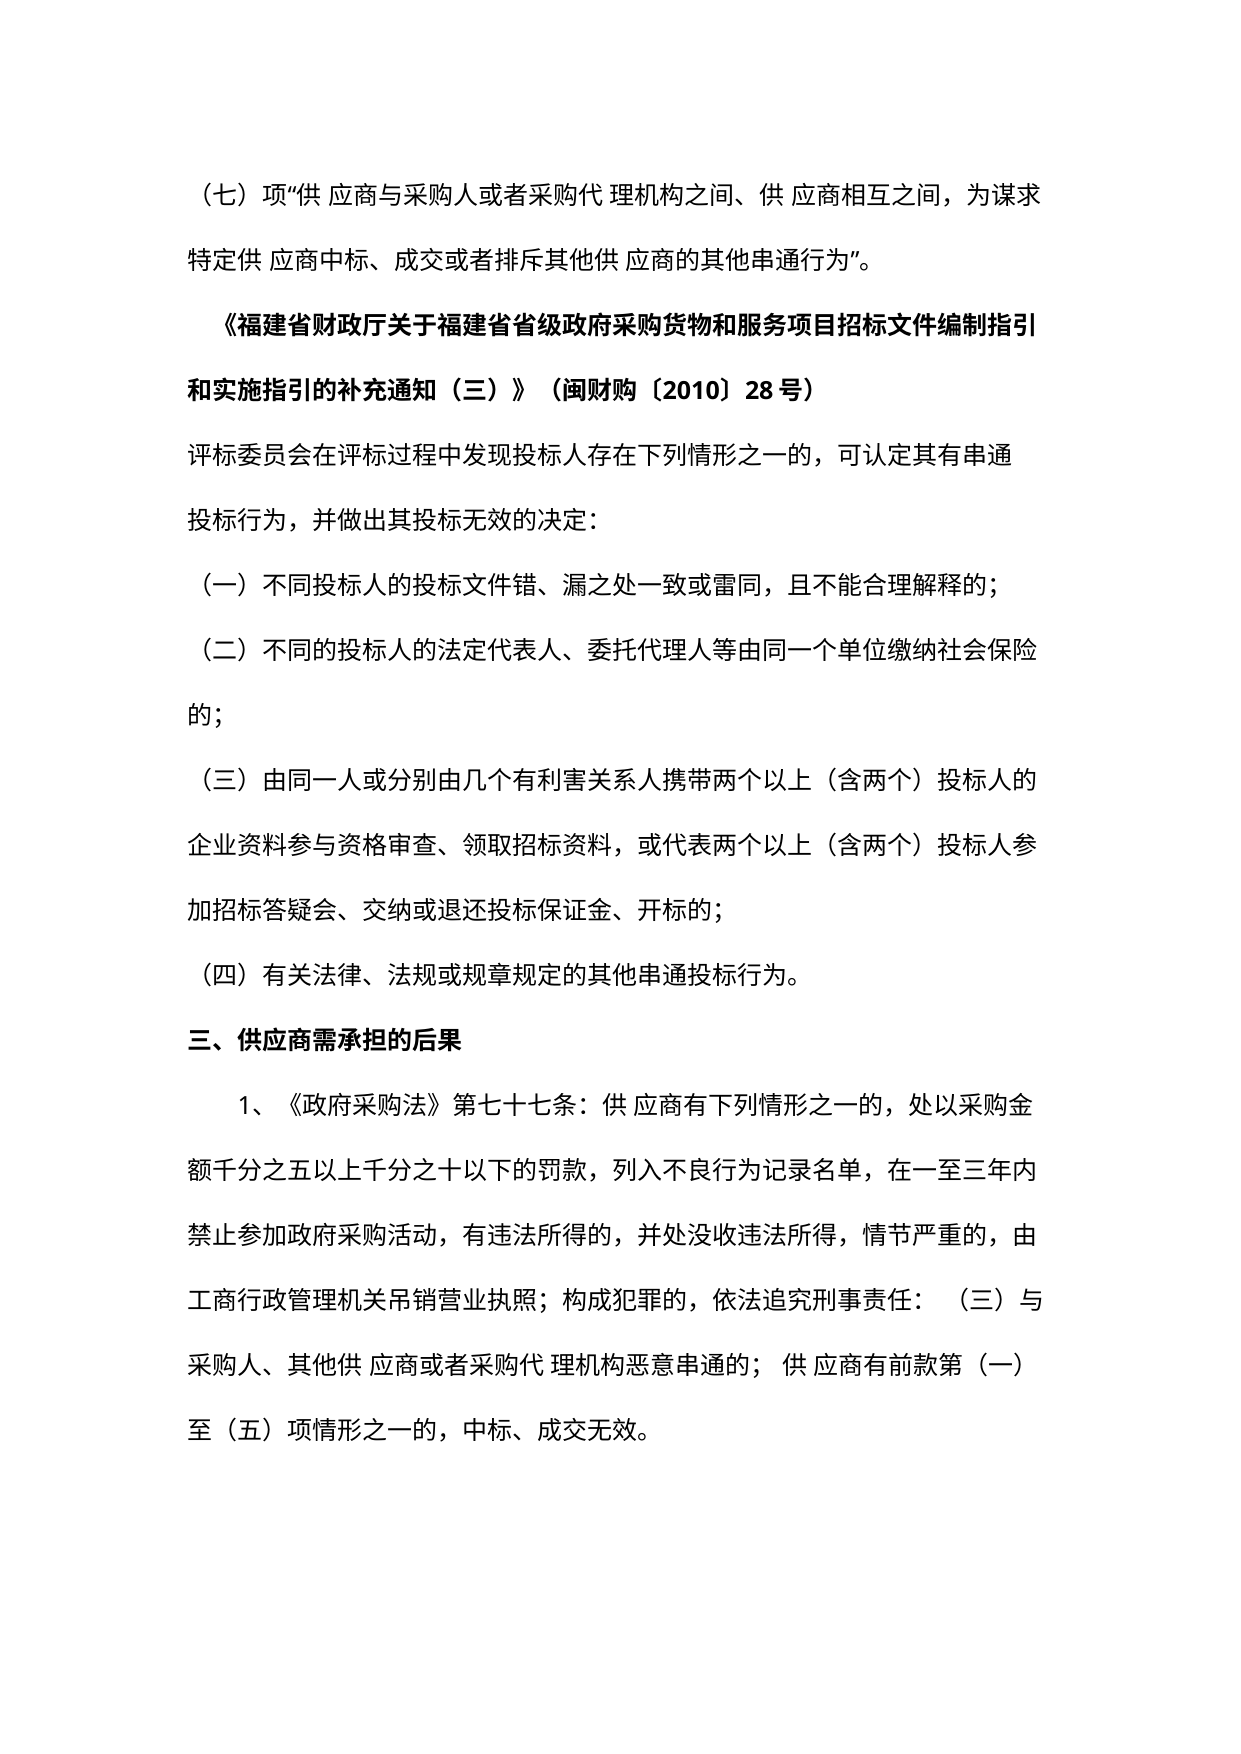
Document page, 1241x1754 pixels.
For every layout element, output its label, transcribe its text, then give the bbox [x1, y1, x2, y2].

text （一）不同投标人的投标文件错、漏之处一致或雷同，且不能合理解释的； [187, 552, 1053, 617]
text （三）由同一人或分别由几个有利害关系人携带两个以上（含两个）投标人的企业资料参与资格审查、领取招标资料，或代表两个以上（含两个）投标人参加招标答疑会、交纳或退还投标保证金、开标的； [187, 747, 1053, 942]
text 1、《政府采购法》第七十七条：供 应商有下列情形之一的，处以采购金额千分之五以上千分之十以下的罚款，列入不良行为记录名单，在一至三年内禁止参加政府采购活动，有违法所得的，并处没收违法所得，情节严重的，由工商行政管理机关吊销营业执照；构成犯罪的，依法追究刑事责任： （三）与采购人、其他供 应商或者采购代 理机构恶意串通的； 供 应商有前款第（一）至（五）项情形之一的，中标、成交无效。 [187, 1072, 1053, 1462]
text 《福建省财政厅关于福建省省级政府采购货物和服务项目招标文件编制指引和实施指引的补充通知（三）》（闽财购〔2010〕28号） [187, 292, 1053, 422]
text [187, 162, 1053, 292]
text 评标委员会在评标过程中发现投标人存在下列情形之一的，可认定其有串通 [187, 422, 1053, 487]
text 投标行为，并做出其投标无效的决定： [187, 487, 1053, 552]
text 三、供应商需承担的后果 [187, 1007, 1053, 1072]
text （四）有关法律、法规或规章规定的其他串通投标行为。 [187, 942, 1053, 1007]
text （二）不同的投标人的法定代表人、委托代理人等由同一个单位缴纳社会保险的； [187, 617, 1053, 747]
